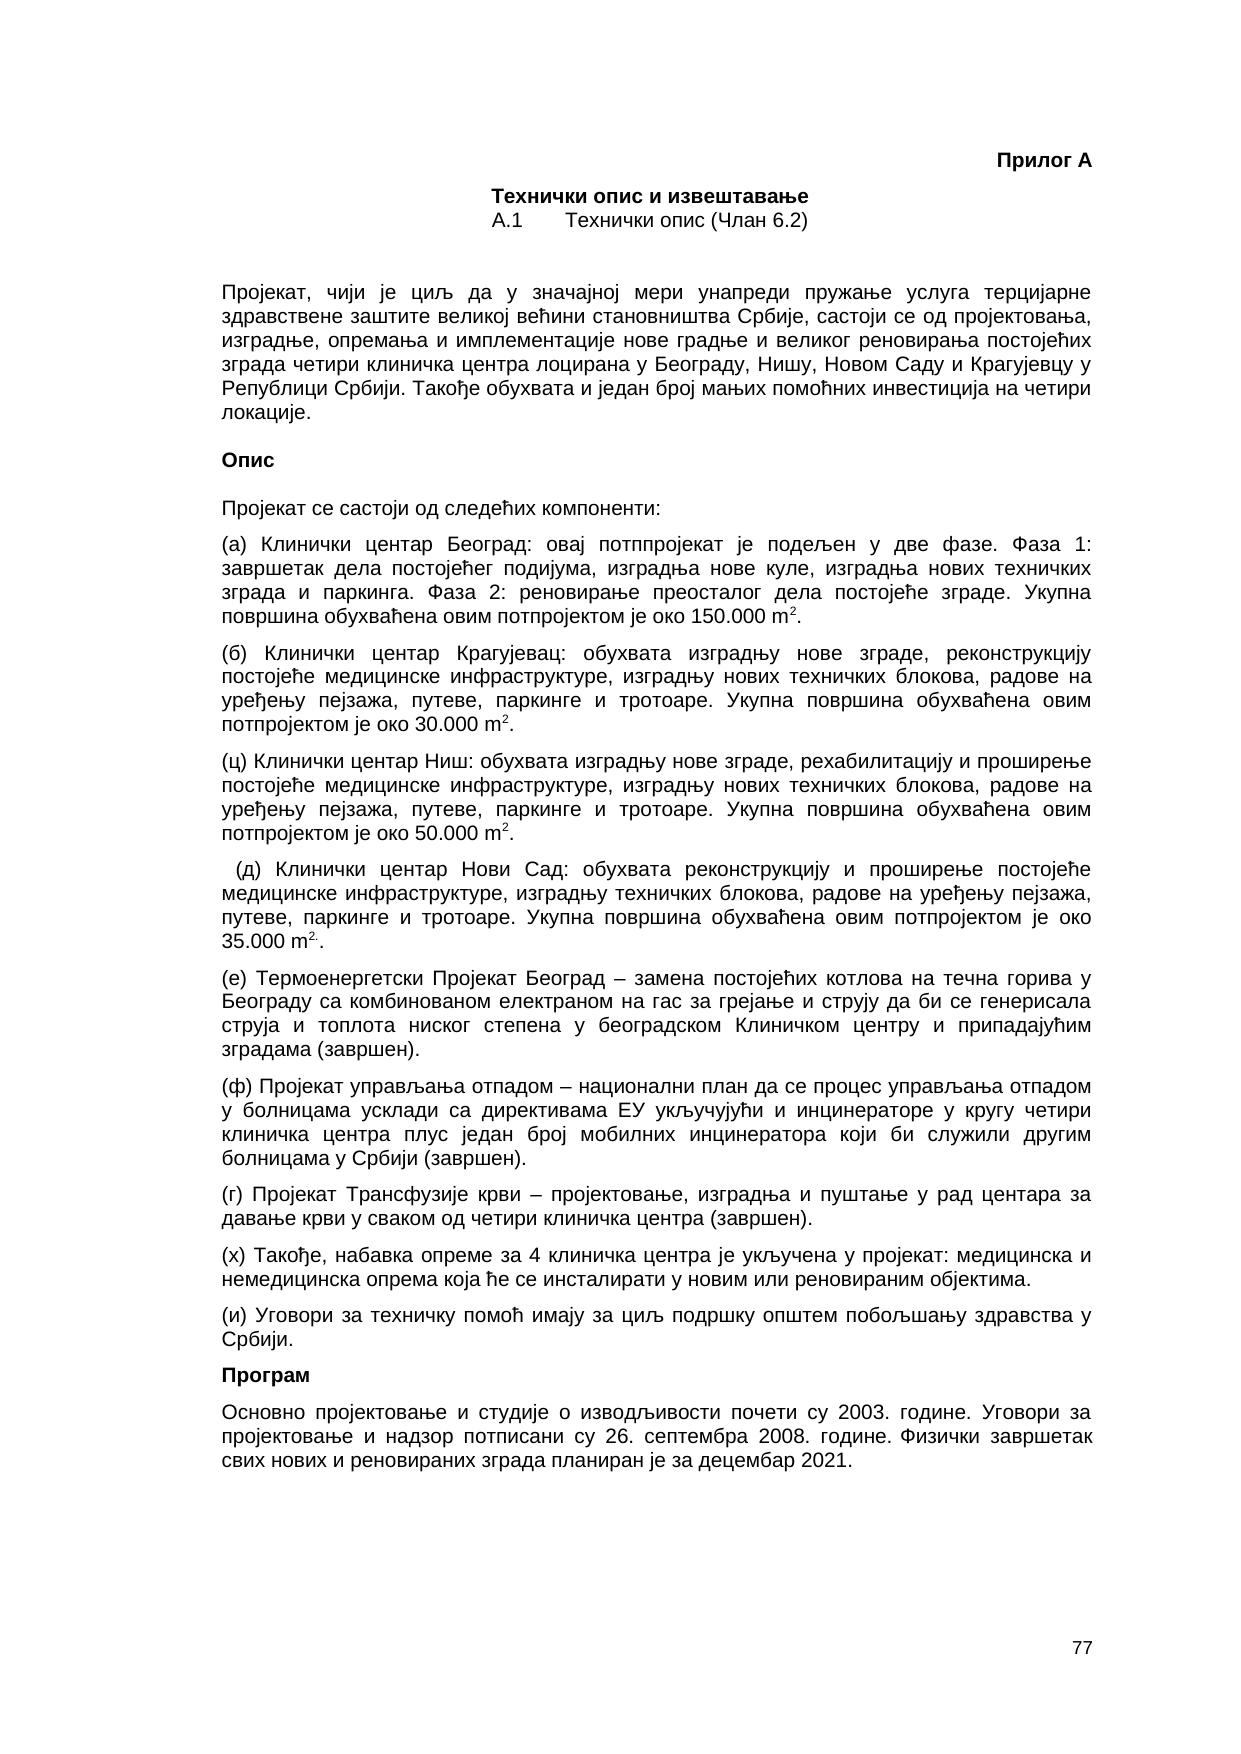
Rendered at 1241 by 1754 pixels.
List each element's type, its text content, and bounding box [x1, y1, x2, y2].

list Прилог А [954, 148, 1093, 172]
text (ц) Клинички центар Ниш: oбухвата изградњу нове зграде, рехабилитацију и проширење постојеће медицинске инфраструктуре, изградњу нових техничких блокова, радове на уређењу пејзажа, путеве, паркинге и тротоаре. Укупна површина обухваћена овим потпројектом је око 50.000 m2. [221, 749, 1093, 844]
text A.1 Технички опис (Члан 6.2) [207, 208, 1093, 232]
text Пројекат се састоји од следећих компоненти: [221, 496, 1093, 519]
text Технички опис и извештавање [207, 184, 1093, 208]
text Пројекат, чији је циљ да у значајној мери унапреди пружање услуга терцијарне здравствене заштите великој већини становништва Србије, састоји се од пројектовања, изградње, опремања и имплементације нове градње и великог реновирања постојећих зграда четири клиничка центра лоцирана у Београду, Нишу, Новом Саду и Крагујевцу у Републици Србији. Такође обухвата и један број мањих помоћних инвестиција на четири локације. [221, 280, 1093, 424]
text Опис [221, 448, 1093, 472]
text (ф) Пројекат управљања отпадом – национални план да се процес управљања отпадом у болницама усклади са директивама ЕУ укључујући и инцинераторе у кругу четири клиничка центра плус један број мобилних инцинератора који би служили другим болницама у Србији (завршен). [221, 1074, 1093, 1169]
text (б) Клинички центар Крагујевац: обухвата изградњу нове зграде, реконструкцију постојеће медицинске инфраструктуре, изградњу нових техничких блокова, радове на уређењу пејзажа, путеве, паркинге и тротоаре. Укупна површина обухваћена овим потпројектом је око 30.000 m2. [221, 640, 1093, 736]
text (а) Клинички центар Београд: овај потппројекат је подељен у две фазе. Фаза 1: завршетак дела постојећег подијума, изградња нове куле, изградња нових техничких зграда и паркинга. Фаза 2: реновирање преосталог дела постојеће зграде. Укупна површина обухваћена овим потпројектом је око 150.000 m2. [221, 532, 1093, 628]
text Програм [221, 1363, 1093, 1387]
text Основно пројектовање и студије о изводљивости почети су 2003. године. Уговори за пројектовање и надзор потписани су 26. септембра 2008. године. Физички завршетак свих нових и реновираних зграда планиран је за децембар 2021. [221, 1400, 1093, 1472]
text (д) Клинички центар Нови Сад: обухвата реконструкцију и проширење постојеће медицинске инфраструктуре, изградњу техничких блокова, радове на уређењу пејзажа, путеве, паркинге и тротоаре. Укупна површина обухваћена овим потпројектом је око 35.000 m2.. [221, 857, 1093, 953]
text (и) Уговори за техничку помоћ имају за циљ подршку општем побољшању здравства у Србији. [221, 1303, 1093, 1351]
text (г) Пројекат Трансфузије крви – пројектовање, изградња и пуштање у рад центара за давање крви у сваком од четири клиничка центра (завршен). [221, 1182, 1093, 1230]
text (х) Такође, набавка опреме за 4 клиничка центра је укључена у пројекат: медицинска и немедицинска опрема која ће се инсталирати у новим или реновираним објектима. [221, 1242, 1093, 1290]
text (е) Термоенергетски Пројекат Београд – замена постојећих котлова на течна горива у Београду са комбинованом електраном на гас за грејање и струју да би се генерисала струја и топлота ниског степена у београдском Клиничком центру и припадајућим зградама (завршен). [221, 965, 1093, 1061]
